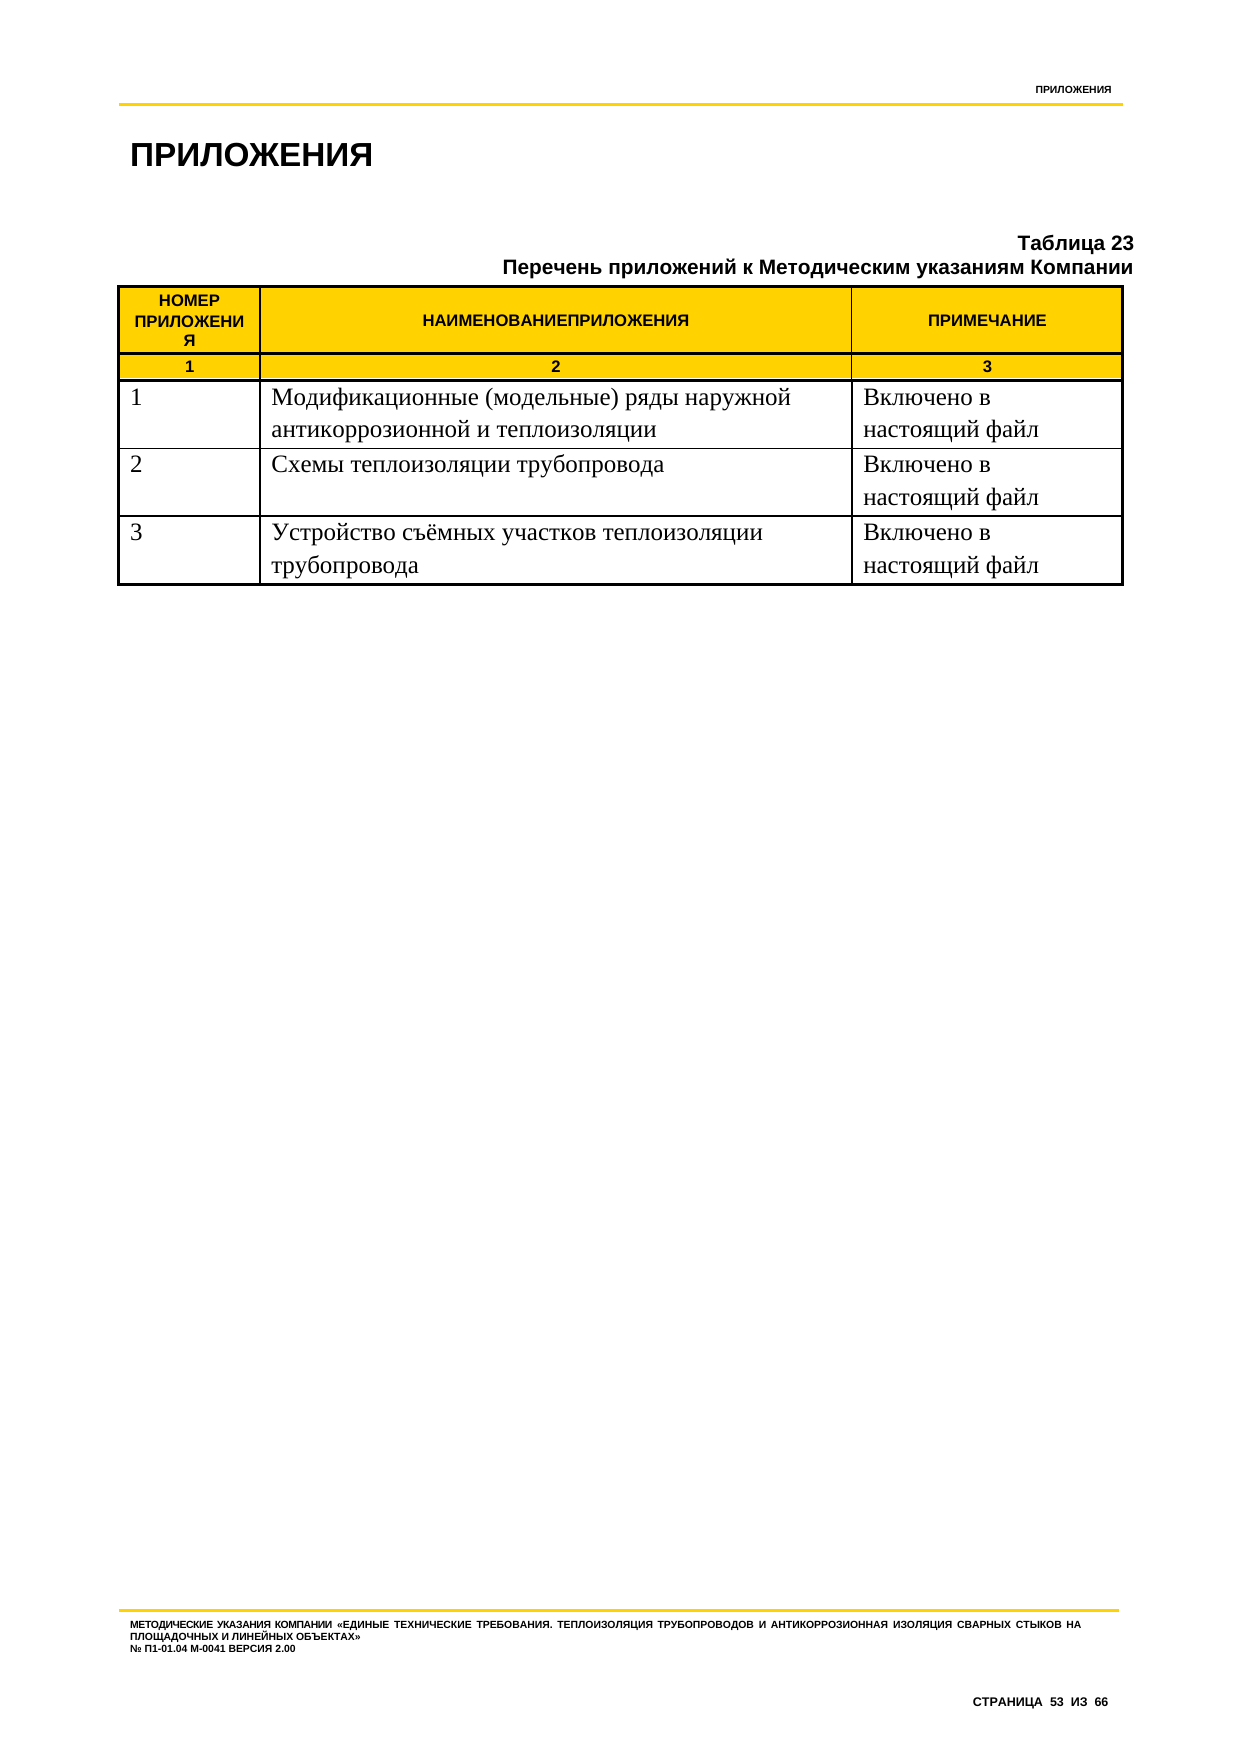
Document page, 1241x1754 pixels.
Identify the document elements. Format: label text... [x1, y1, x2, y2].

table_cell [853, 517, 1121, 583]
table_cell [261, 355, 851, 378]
text Таблица 23 [130, 231, 1134, 255]
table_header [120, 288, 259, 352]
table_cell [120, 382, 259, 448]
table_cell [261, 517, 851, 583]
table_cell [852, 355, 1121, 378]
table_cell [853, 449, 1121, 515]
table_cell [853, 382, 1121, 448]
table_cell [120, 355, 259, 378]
text Перечень приложений к Методическим указаниям Компании [130, 255, 1134, 279]
subtitle ПРИЛОЖЕНИЯ [130, 135, 1134, 173]
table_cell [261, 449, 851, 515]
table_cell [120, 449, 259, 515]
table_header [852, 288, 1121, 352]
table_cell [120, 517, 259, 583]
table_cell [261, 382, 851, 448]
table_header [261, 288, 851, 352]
